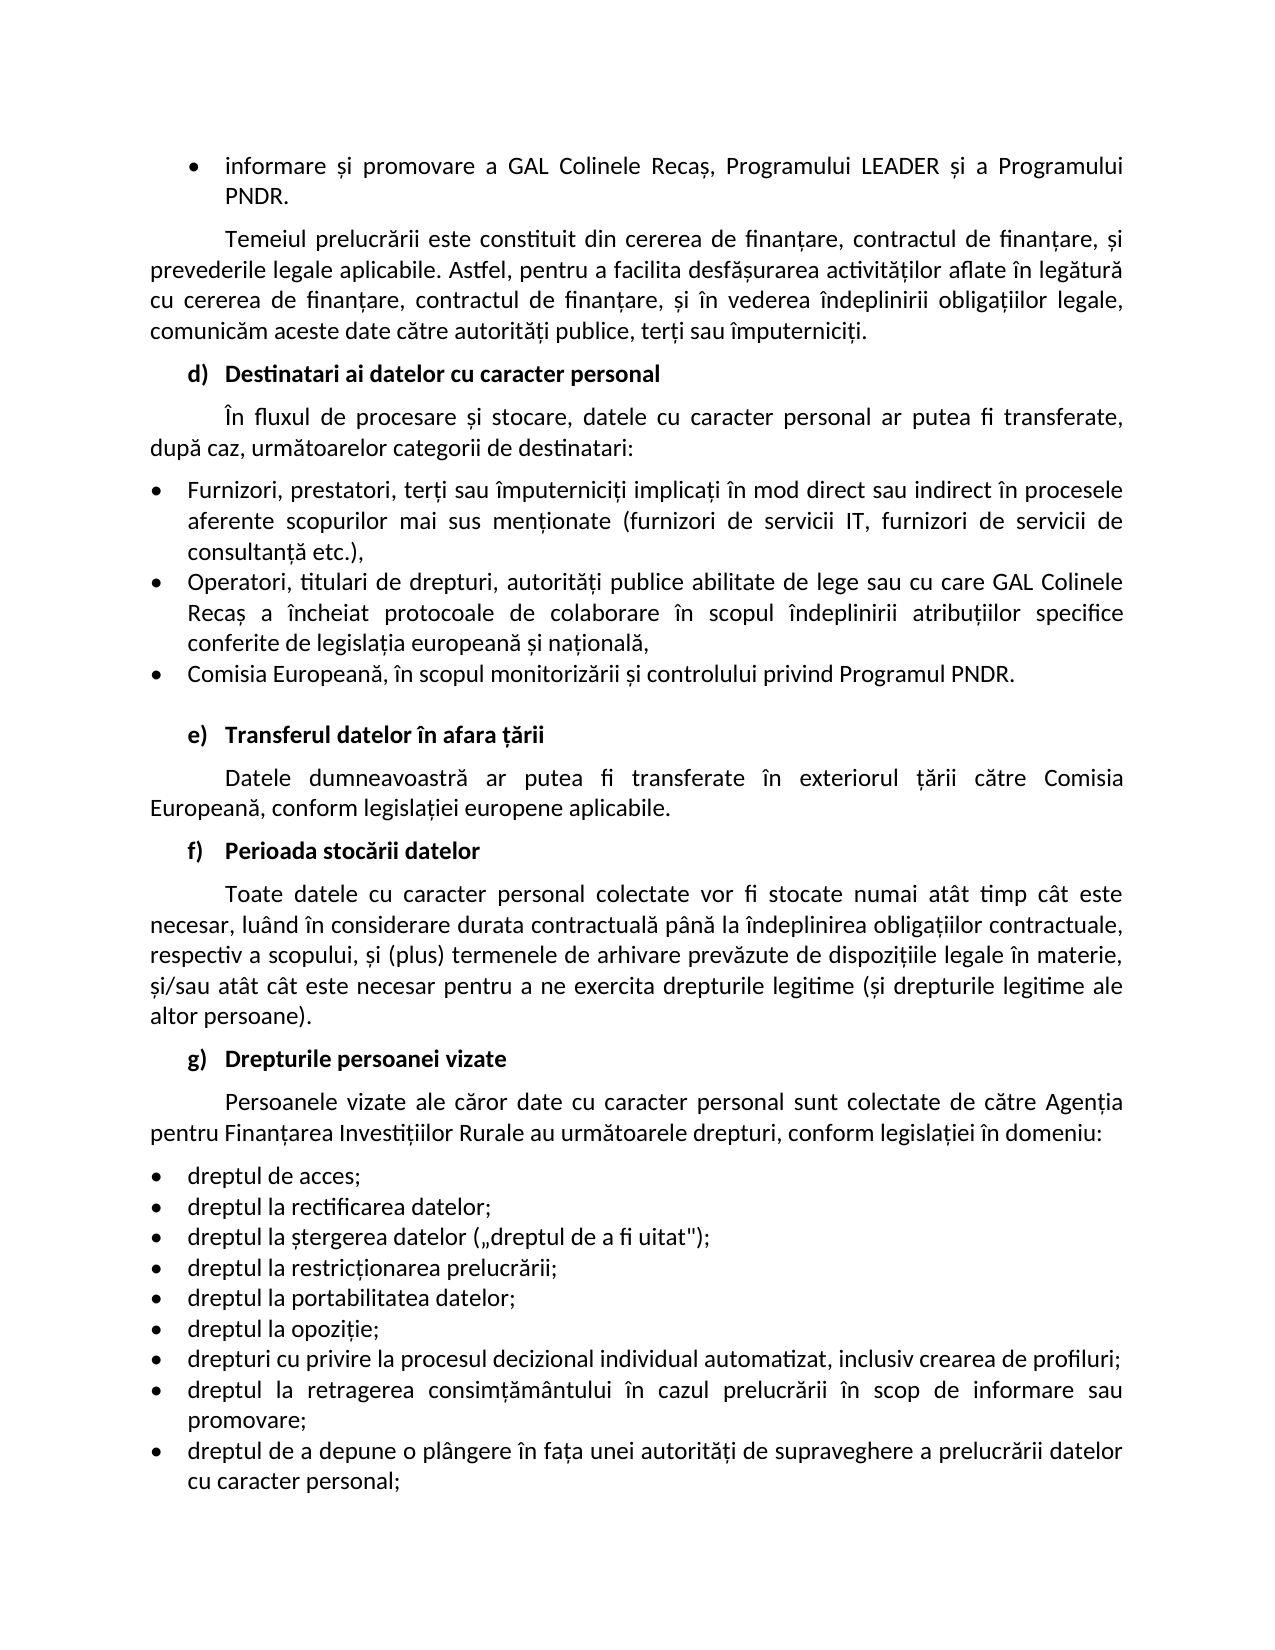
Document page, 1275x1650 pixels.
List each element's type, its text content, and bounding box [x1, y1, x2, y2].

list drepturi cu privire la procesul decizional individual automatizat, inclusiv crearea de profiluri; [150, 1343, 1125, 1374]
list dreptul de a depune o plângere în fața unei autorități de supraveghere a prelucrării datelor cu caracter personal; [150, 1435, 1125, 1496]
list dreptul la rectificarea datelor; [150, 1191, 1125, 1221]
text Toate datele cu caracter personal colectate vor fi stocate numai atât timp cât este necesar, luând în considerare durata contractuală până la îndeplinirea obligațiilor contractuale, respectiv a scopului, și (plus) termenele de arhivare prevăzute de dispozițiile legale în materie, și/sau atât cât este necesar pentru a ne exercita drepturile legitime (și drepturile legitime ale altor persoane). [150, 878, 1125, 1031]
text Persoanele vizate ale căror date cu caracter personal sunt colectate de către Agenția pentru Finanțarea Investițiilor Rurale au următoarele drepturi, conform legislației în domeniu: [150, 1087, 1125, 1148]
list dreptul la opoziție; [150, 1313, 1125, 1343]
list dreptul la restricționarea prelucrării; [150, 1252, 1125, 1282]
text Temeiul prelucrării este constituit din cererea de finanțare, contractul de finanțare, și prevederile legale aplicabile. Astfel, pentru a facilita desfășurarea activităților aflate în legătură cu cererea de finanțare, contractul de finanțare, și în vederea îndeplinirii obligațiilor legale, comunicăm aceste date către autorități publice, terți sau împuterniciți. [150, 223, 1125, 346]
list Operatori, titulari de drepturi, autorități publice abilitate de lege sau cu care GAL Colinele Recaș a încheiat protocoale de colaborare în scopul îndeplinirii atribuțiilor specifice conferite de legislația europeană și națională, [150, 566, 1125, 658]
list informare și promovare a GAL Colinele Recaș, Programului LEADER și a Programului PNDR. [187, 150, 1125, 211]
list Comisia Europeană, în scopul monitorizării și controlului privind Programul PNDR. [150, 658, 1125, 688]
list dreptul la portabilitatea datelor; [150, 1282, 1125, 1313]
text În fluxul de procesare și stocare, datele cu caracter personal ar putea fi transferate, după caz, următoarelor categorii de destinatari: [150, 401, 1125, 462]
list Furnizori, prestatori, terți sau împuterniciți implicați în mod direct sau indirect în procesele aferente scopurilor mai sus menționate (furnizori de servicii IT, furnizori de servicii de consultanță etc.), [150, 475, 1125, 566]
list Drepturile persoanei vizate [187, 1043, 1125, 1074]
list Transferul datelor în afara țării [187, 719, 1125, 749]
text Datele dumneavoastră ar putea fi transferate în exteriorul țării către Comisia Europeană, conform legislației europene aplicabile. [150, 762, 1125, 823]
list Destinatari ai datelor cu caracter personal [187, 358, 1125, 389]
list dreptul la retragerea consimțământului în cazul prelucrării în scop de informare sau promovare; [150, 1374, 1125, 1435]
list dreptul la ștergerea datelor („dreptul de a fi uitat"); [150, 1221, 1125, 1252]
list dreptul de acces; [150, 1160, 1125, 1191]
list Perioada stocării datelor [187, 835, 1125, 866]
